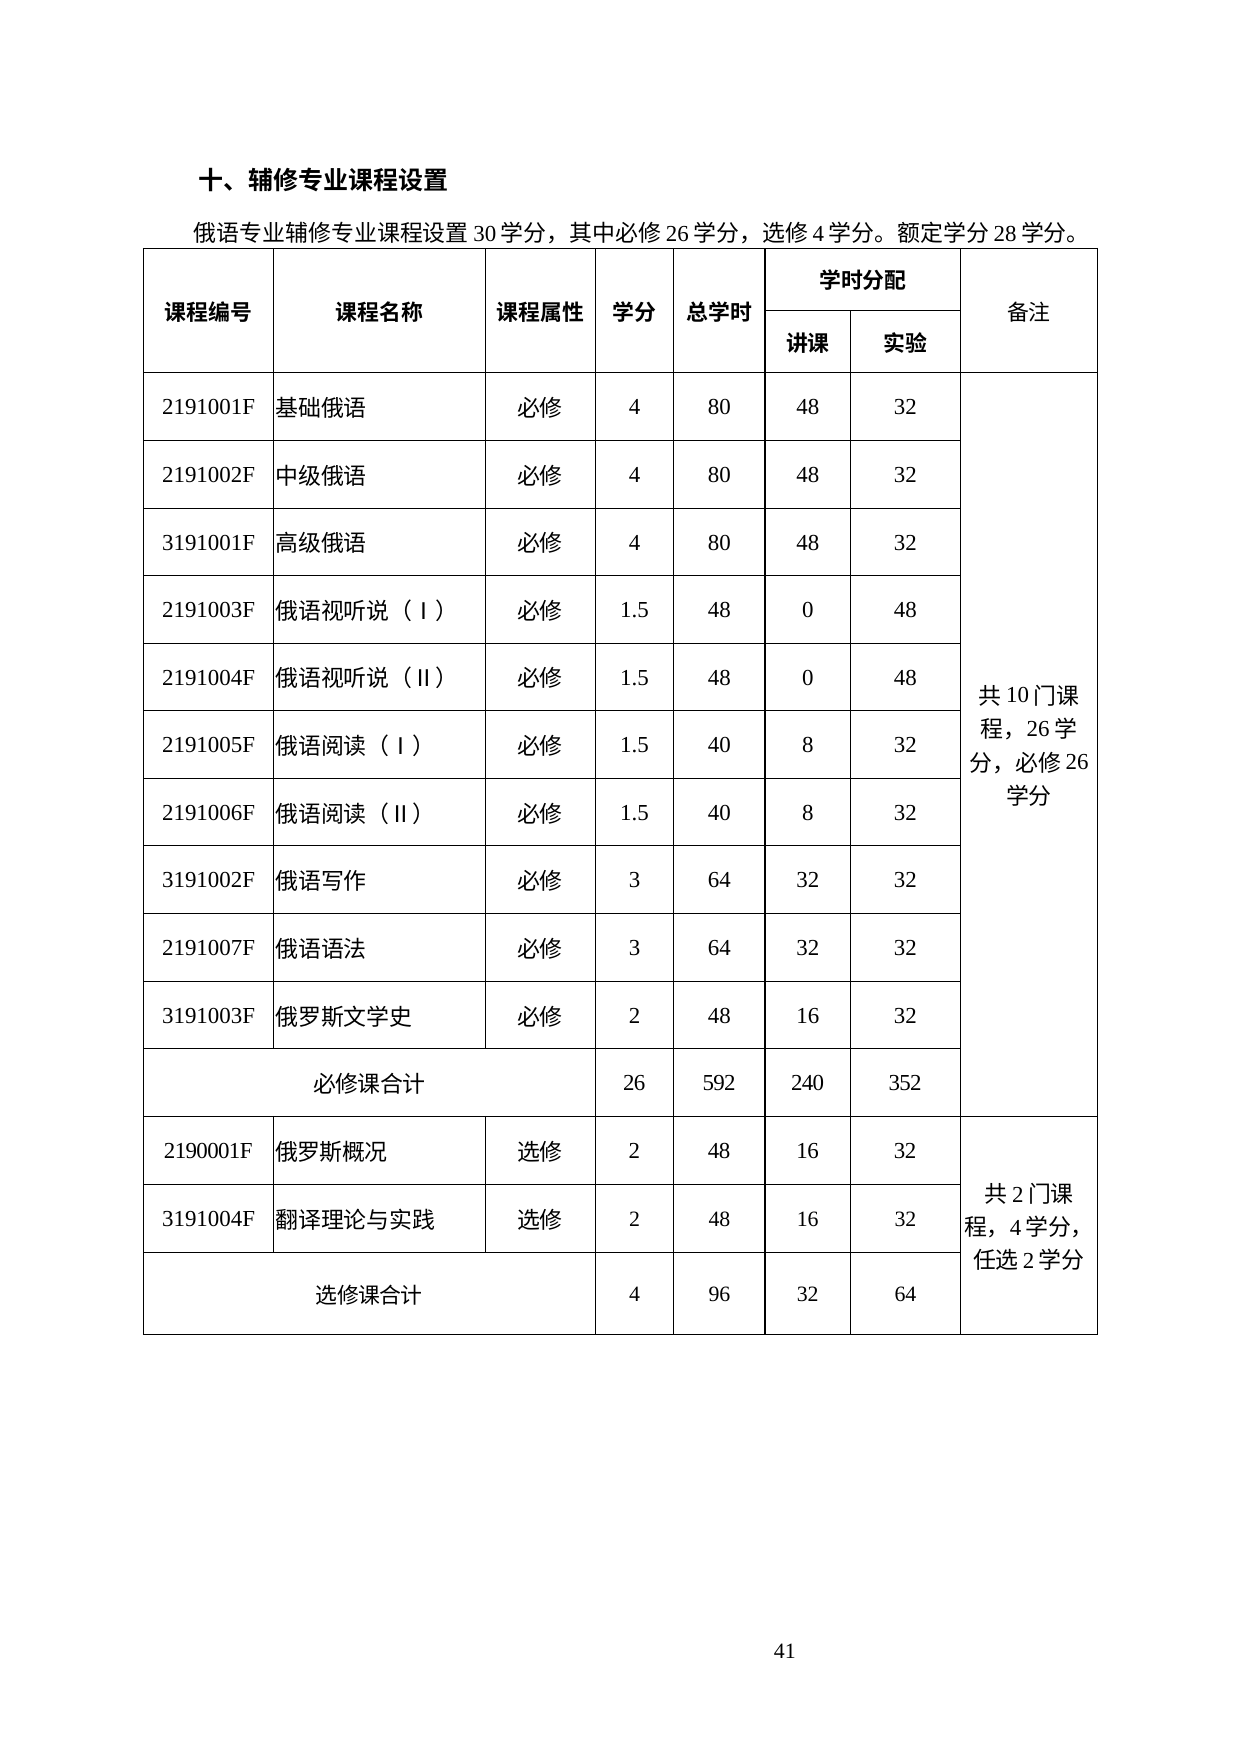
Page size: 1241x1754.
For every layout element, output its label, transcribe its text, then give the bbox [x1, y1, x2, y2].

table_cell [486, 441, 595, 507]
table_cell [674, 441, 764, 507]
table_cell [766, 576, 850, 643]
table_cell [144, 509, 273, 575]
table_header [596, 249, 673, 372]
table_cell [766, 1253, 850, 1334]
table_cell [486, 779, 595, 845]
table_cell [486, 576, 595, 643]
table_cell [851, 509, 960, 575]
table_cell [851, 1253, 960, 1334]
text 俄语专业辅修专业课程设置30学分，其中必修26学分，选修4学分。额定学分28学分。 [148, 214, 1092, 248]
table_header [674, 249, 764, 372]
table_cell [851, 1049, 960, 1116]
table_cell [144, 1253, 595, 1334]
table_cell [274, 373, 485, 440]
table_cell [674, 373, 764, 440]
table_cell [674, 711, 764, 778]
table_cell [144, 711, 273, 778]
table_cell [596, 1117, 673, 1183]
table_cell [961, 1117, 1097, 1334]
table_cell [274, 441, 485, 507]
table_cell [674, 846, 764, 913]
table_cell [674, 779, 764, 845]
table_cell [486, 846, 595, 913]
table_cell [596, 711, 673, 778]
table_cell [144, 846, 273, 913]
text 十、辅修专业课程设置 [148, 160, 1092, 196]
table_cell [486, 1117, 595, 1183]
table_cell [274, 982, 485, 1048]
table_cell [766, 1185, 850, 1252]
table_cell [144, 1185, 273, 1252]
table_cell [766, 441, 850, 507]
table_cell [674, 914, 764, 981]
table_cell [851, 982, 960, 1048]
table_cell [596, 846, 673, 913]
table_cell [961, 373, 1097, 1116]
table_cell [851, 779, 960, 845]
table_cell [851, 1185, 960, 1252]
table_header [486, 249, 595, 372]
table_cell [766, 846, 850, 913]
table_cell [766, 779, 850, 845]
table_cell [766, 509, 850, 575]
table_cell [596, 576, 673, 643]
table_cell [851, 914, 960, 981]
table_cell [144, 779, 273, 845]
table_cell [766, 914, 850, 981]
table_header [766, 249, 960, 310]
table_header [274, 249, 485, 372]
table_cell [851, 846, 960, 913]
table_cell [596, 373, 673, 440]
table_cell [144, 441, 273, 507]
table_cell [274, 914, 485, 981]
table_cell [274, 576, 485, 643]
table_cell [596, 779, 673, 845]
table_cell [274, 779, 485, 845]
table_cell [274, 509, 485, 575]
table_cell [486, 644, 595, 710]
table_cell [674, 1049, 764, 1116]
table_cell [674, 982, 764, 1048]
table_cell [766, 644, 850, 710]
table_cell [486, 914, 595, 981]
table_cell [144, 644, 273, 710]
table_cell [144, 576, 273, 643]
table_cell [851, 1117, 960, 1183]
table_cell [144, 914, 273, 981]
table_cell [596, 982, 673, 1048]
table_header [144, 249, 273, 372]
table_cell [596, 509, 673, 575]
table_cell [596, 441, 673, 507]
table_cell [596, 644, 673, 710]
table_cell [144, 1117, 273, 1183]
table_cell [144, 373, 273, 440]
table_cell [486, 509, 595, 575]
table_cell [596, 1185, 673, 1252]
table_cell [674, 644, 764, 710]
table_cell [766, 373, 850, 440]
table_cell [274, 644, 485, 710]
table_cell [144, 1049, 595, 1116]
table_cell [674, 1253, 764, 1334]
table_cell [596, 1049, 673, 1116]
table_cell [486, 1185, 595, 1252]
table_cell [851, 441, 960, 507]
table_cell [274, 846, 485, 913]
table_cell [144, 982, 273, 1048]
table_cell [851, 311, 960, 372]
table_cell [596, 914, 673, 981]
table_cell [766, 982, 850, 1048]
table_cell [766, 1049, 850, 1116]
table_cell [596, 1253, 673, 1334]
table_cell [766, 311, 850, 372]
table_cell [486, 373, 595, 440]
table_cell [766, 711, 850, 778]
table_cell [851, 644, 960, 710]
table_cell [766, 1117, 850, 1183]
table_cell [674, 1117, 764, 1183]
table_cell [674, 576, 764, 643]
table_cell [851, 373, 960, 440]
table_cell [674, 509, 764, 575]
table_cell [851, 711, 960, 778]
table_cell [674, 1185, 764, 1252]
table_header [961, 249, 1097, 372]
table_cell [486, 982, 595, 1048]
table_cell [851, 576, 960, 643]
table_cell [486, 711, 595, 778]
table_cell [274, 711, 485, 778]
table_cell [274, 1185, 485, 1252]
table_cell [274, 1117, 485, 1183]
